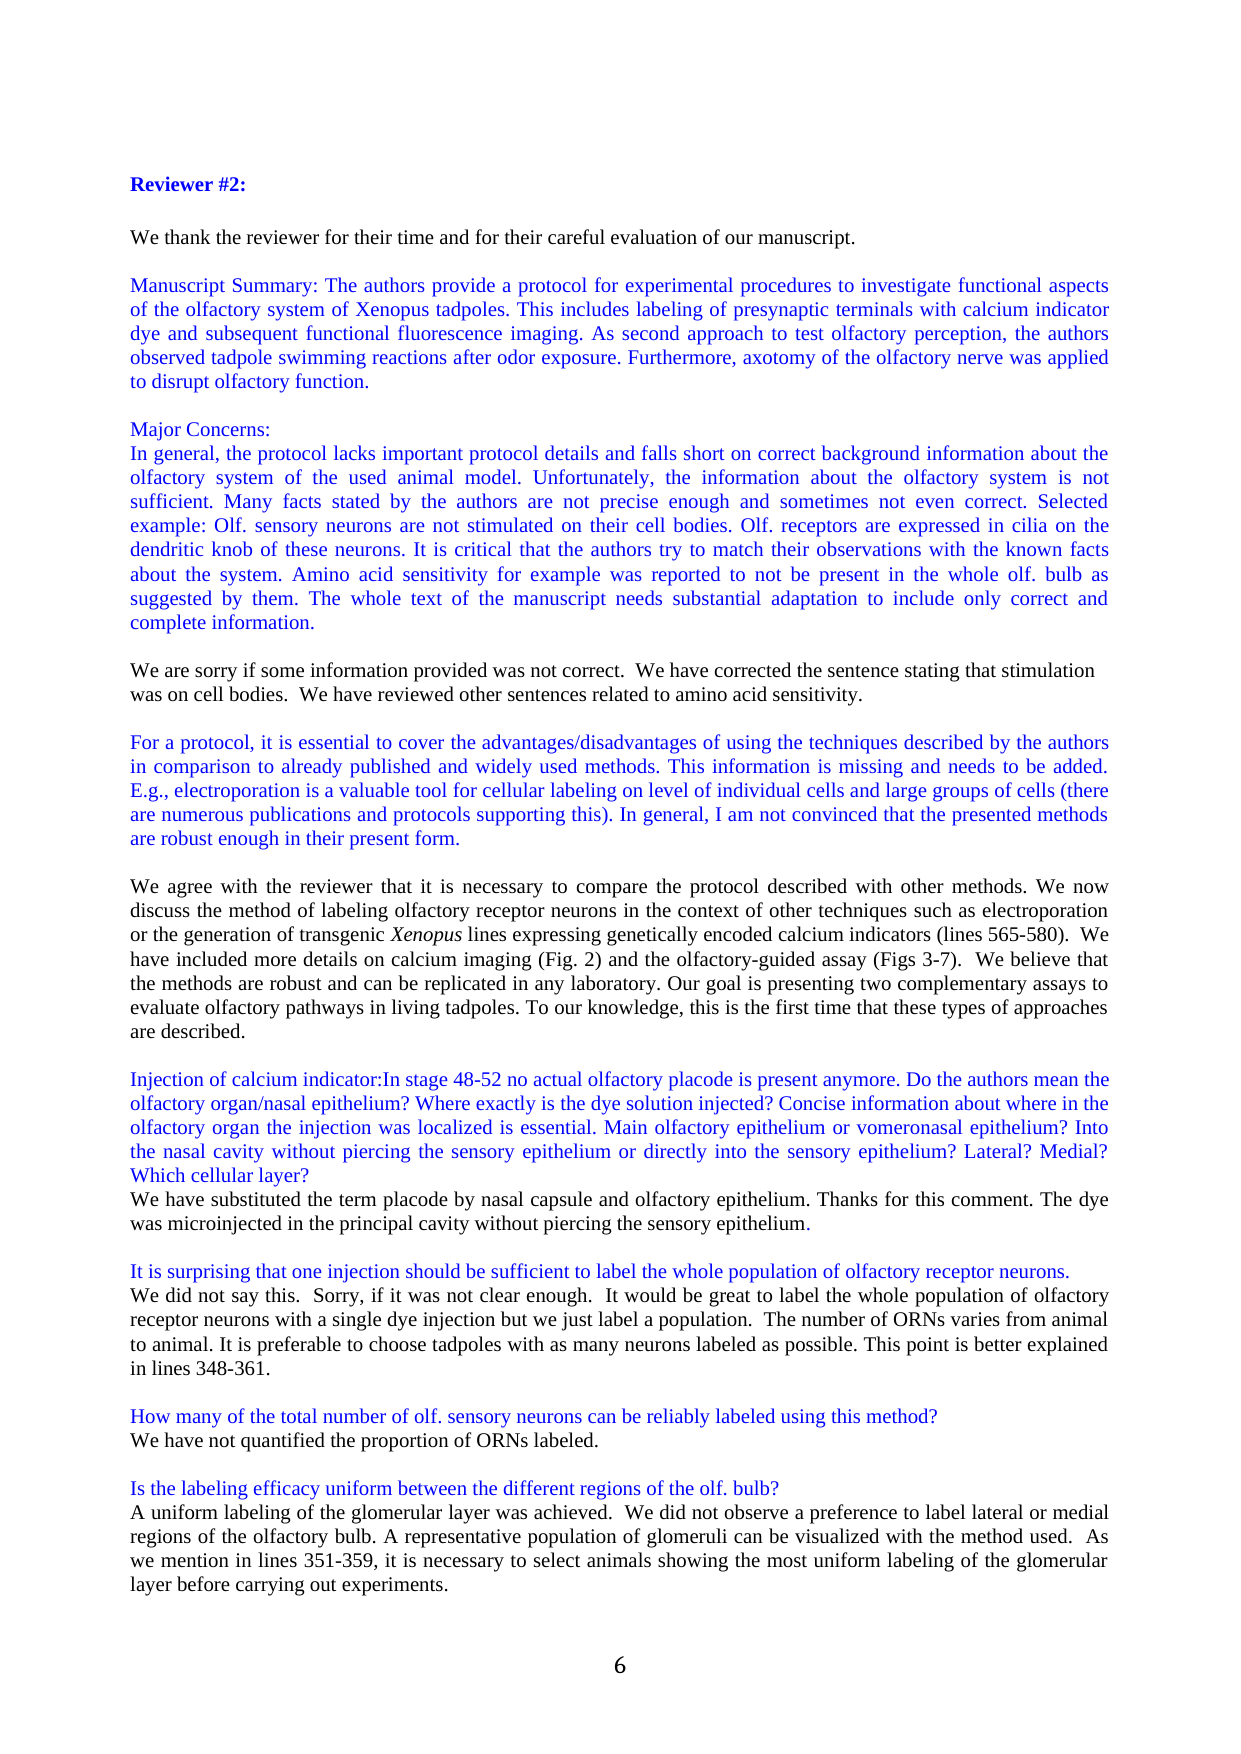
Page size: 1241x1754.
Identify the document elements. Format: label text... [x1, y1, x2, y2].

text We have substituted the term placode by nasal capsule and olfactory epithelium. Thanks for this comment. The dye was microinjected in the principal cavity without piercing the sensory epithelium. [130, 1187, 1110, 1235]
text We did not say this. Sorry, if it was not clear enough. It would be great to label the whole population of olfactory receptor neurons with a single dye injection but we just label a population. The number of ORNs varies from animal to animal. It is preferable to choose tadpoles with as many neurons labeled as possible. This point is better explained in lines 348-361. [130, 1283, 1110, 1379]
text For a protocol, it is essential to cover the advantages/disadvantages of using the techniques described by the authors in comparison to already published and widely used methods. This information is missing and needs to be added. E.g., electroporation is a valuable tool for cellular labeling on level of individual cells and large groups of cells (there are numerous publications and protocols supporting this). In general, I am not convinced that the presented methods are robust enough in their present form. [130, 730, 1110, 850]
text We are sorry if some information provided was not correct. We have corrected the sentence stating that stimulation was on cell bodies. We have reviewed other sentences related to amino acid sensitivity. [130, 658, 1110, 706]
text It is surprising that one injection should be sufficient to label the whole population of olfactory receptor neurons. [130, 1259, 1110, 1283]
text In general, the protocol lacks important protocol details and falls short on correct background information about the olfactory system of the used animal model. Unfortunately, the information about the olfactory system is not sufficient. Many facts stated by the authors are not precise enough and sometimes not even correct. Selected example: Olf. sensory neurons are not stimulated on their cell bodies. Olf. receptors are expressed in cilia on the dendritic knob of these neurons. It is critical that the authors try to match their observations with the known facts about the system. Amino acid sensitivity for example was reported to not be present in the whole olf. bulb as suggested by them. The whole text of the manuscript needs substantial adaptation to include only correct and complete information. [130, 441, 1110, 634]
text Is the labeling efficacy uniform between the different regions of the olf. bulb? [130, 1476, 1110, 1500]
text We agree with the reviewer that it is necessary to compare the protocol described with other methods. We now discuss the method of labeling olfactory receptor neurons in the context of other techniques such as electroporation or the generation of transgenic Xenopus lines expressing genetically encoded calcium indicators (lines 565-580). We have included more details on calcium imaging (Fig. 2) and the olfactory-guided assay (Figs 3-7). We believe that the methods are robust and can be replicated in any laboratory. Our goal is presenting two complementary assays to evaluate olfactory pathways in living tadpoles. To our knowledge, this is the first time that these types of approaches are described. [130, 874, 1110, 1043]
text We thank the reviewer for their time and for their careful evaluation of our manuscript. [130, 224, 1110, 249]
text How many of the total number of olf. sensory neurons can be reliably labeled using this method? [130, 1404, 1110, 1428]
text A uniform labeling of the glomerular layer was achieved. We did not observe a preference to label lateral or medial regions of the olfactory bulb. A representative population of glomeruli can be visualized with the method used. As we mention in lines 351-359, it is necessary to select animals showing the most uniform labeling of the glomerular layer before carrying out experiments. [130, 1500, 1110, 1596]
text Injection of calcium indicator:In stage 48-52 no actual olfactory placode is present anymore. Do the authors mean the olfactory organ/nasal epithelium? Where exactly is the dye solution injected? Concise information about where in the olfactory organ the injection was localized is essential. Main olfactory epithelium or vomeronasal epithelium? Into the nasal cavity without piercing the sensory epithelium or directly into the sensory epithelium? Lateral? Medial? Which cellular layer? [130, 1067, 1110, 1187]
text Major Concerns: [130, 417, 1110, 441]
text Reviewer #2: [130, 148, 1110, 224]
text We have not quantified the proportion of ORNs labeled. [130, 1428, 1110, 1452]
text Manuscript Summary: The authors provide a protocol for experimental procedures to investigate functional aspects of the olfactory system of Xenopus tadpoles. This includes labeling of presynaptic terminals with calcium indicator dye and subsequent functional fluorescence imaging. As second approach to test olfactory perception, the authors observed tadpole swimming reactions after odor exposure. Furthermore, axotomy of the olfactory nerve was applied to disrupt olfactory function. [130, 273, 1110, 393]
